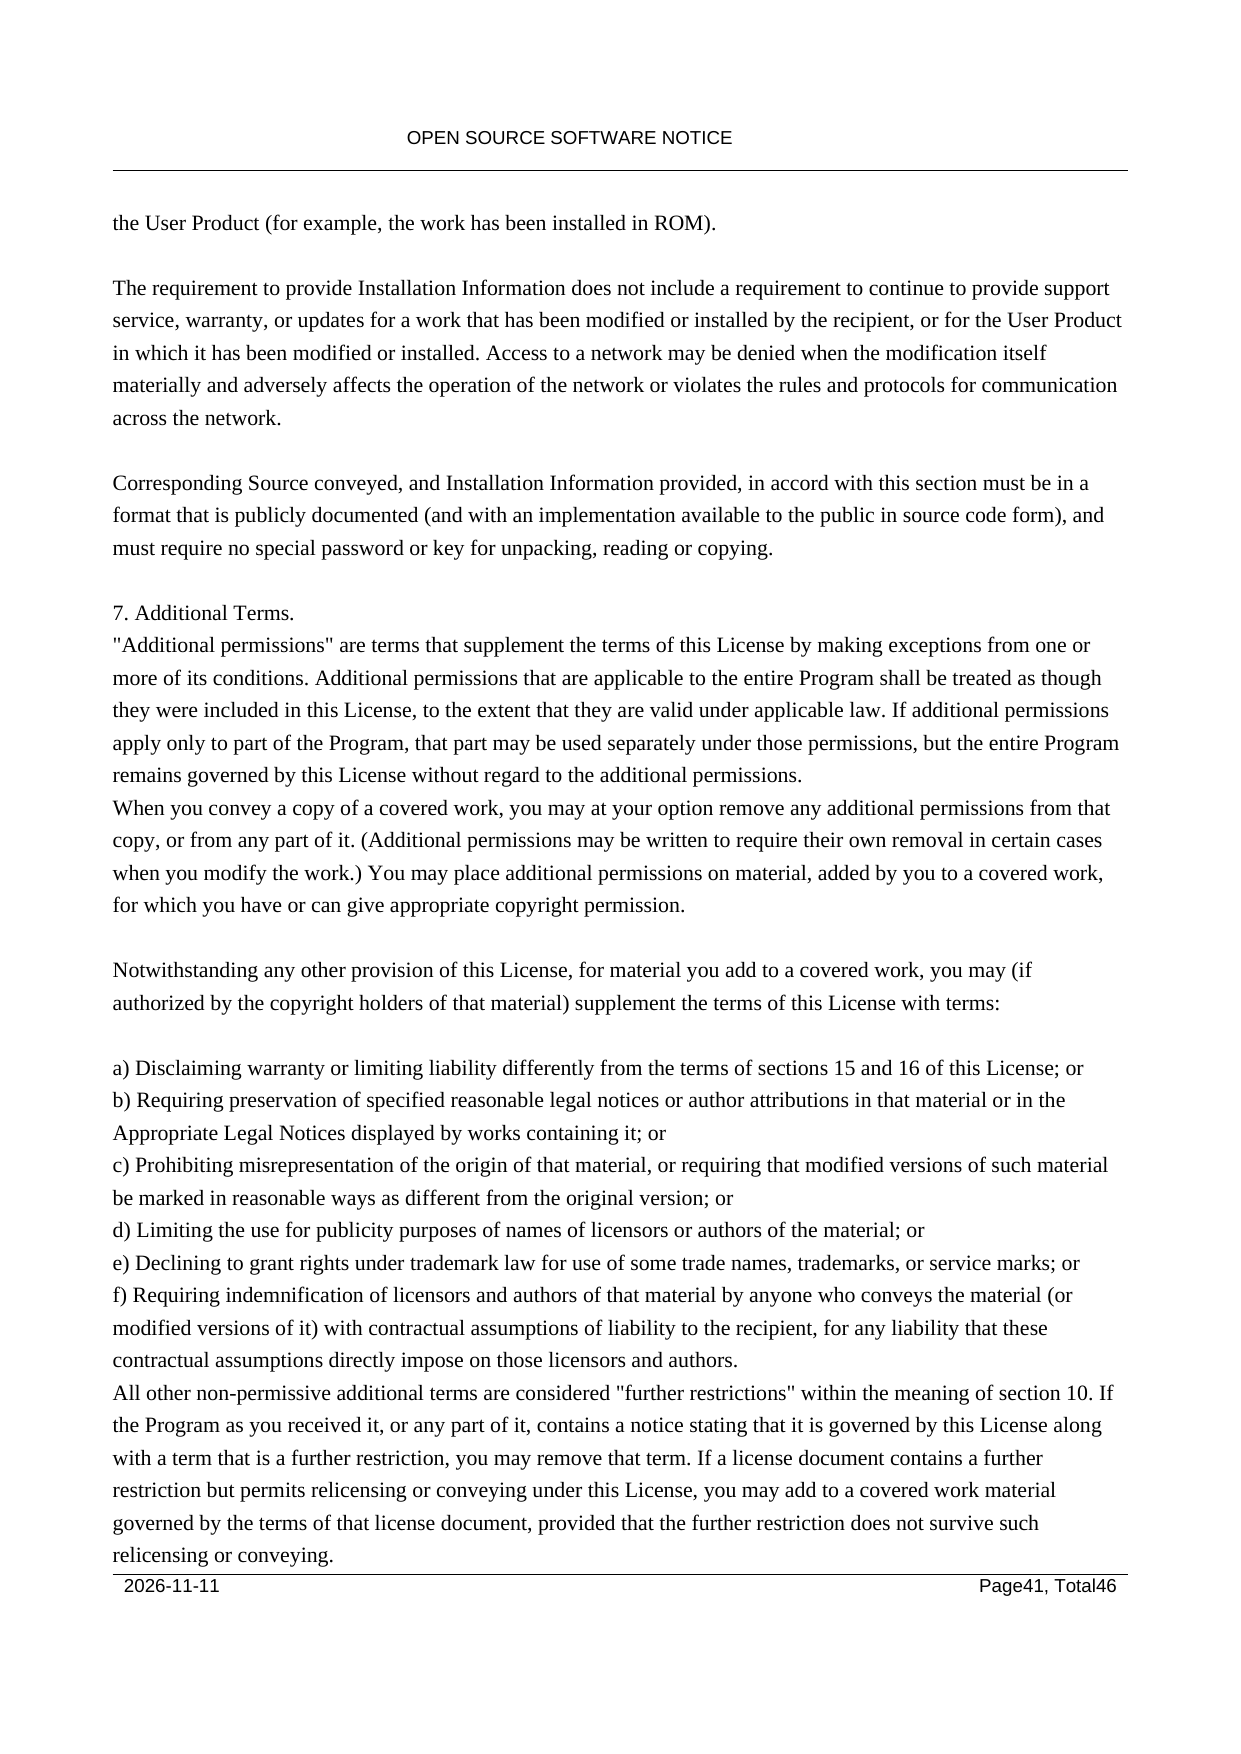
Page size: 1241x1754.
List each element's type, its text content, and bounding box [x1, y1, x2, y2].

text b) Requiring preservation of specified reasonable legal notices or author attributions in that material or in the Appropriate Legal Notices displayed by works containing it; or [112, 1084, 1128, 1149]
text f) Requiring indemnification of licensors and authors of that material by anyone who conveys the material (or modified versions of it) with contractual assumptions of liability to the recipient, for any liability that these contractual assumptions directly impose on those licensors and authors. [112, 1279, 1128, 1376]
text When you convey a copy of a covered work, you may at your option remove any additional permissions from that copy, or from any part of it. (Additional permissions may be written to require their own removal in certain cases when you modify the work.) You may place additional permissions on material, added by you to a covered work, for which you have or can give appropriate copyright permission. [112, 791, 1128, 921]
text d) Limiting the use for publicity purposes of names of licensors or authors of the material; or [112, 1214, 1128, 1246]
text The requirement to provide Installation Information does not include a requirement to continue to provide support service, warranty, or updates for a work that has been modified or installed by the recipient, or for the User Product in which it has been modified or installed. Access to a network may be denied when the modification itself materially and adversely affects the operation of the network or violates the rules and protocols for communication across the network. [112, 271, 1128, 434]
text a) Disclaiming warranty or limiting liability differently from the terms of sections 15 and 16 of this License; or [112, 1051, 1128, 1084]
text "Additional permissions" are terms that supplement the terms of this License by making exceptions from one or more of its conditions. Additional permissions that are applicable to the entire Program shall be treated as though they were included in this License, to the extent that they are valid under applicable law. If additional permissions apply only to part of the Program, that part may be used separately under those permissions, but the entire Program remains governed by this License without regard to the additional permissions. [112, 629, 1128, 791]
text Notwithstanding any other provision of this License, for material you add to a covered work, you may (if authorized by the copyright holders of that material) supplement the terms of this License with terms: [112, 954, 1128, 1019]
text e) Declining to grant rights under trademark law for use of some trade names, trademarks, or service marks; or [112, 1246, 1128, 1279]
text Corresponding Source conveyed, and Installation Information provided, in accord with this section must be in a format that is publicly documented (and with an implementation available to the public in source code form), and must require no special password or key for unpacking, reading or copying. [112, 466, 1128, 564]
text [112, 206, 1128, 239]
text 7. Additional Terms. [112, 596, 1128, 629]
text c) Prohibiting misrepresentation of the origin of that material, or requiring that modified versions of such material be marked in reasonable ways as different from the original version; or [112, 1149, 1128, 1214]
text All other non-permissive additional terms are considered "further restrictions" within the meaning of section 10. If the Program as you received it, or any part of it, contains a notice stating that it is governed by this License along with a term that is a further restriction, you may remove that term. If a license document contains a further restriction but permits relicensing or conveying under this License, you may add to a covered work material governed by the terms of that license document, provided that the further restriction does not survive such relicensing or conveying. [112, 1376, 1128, 1571]
